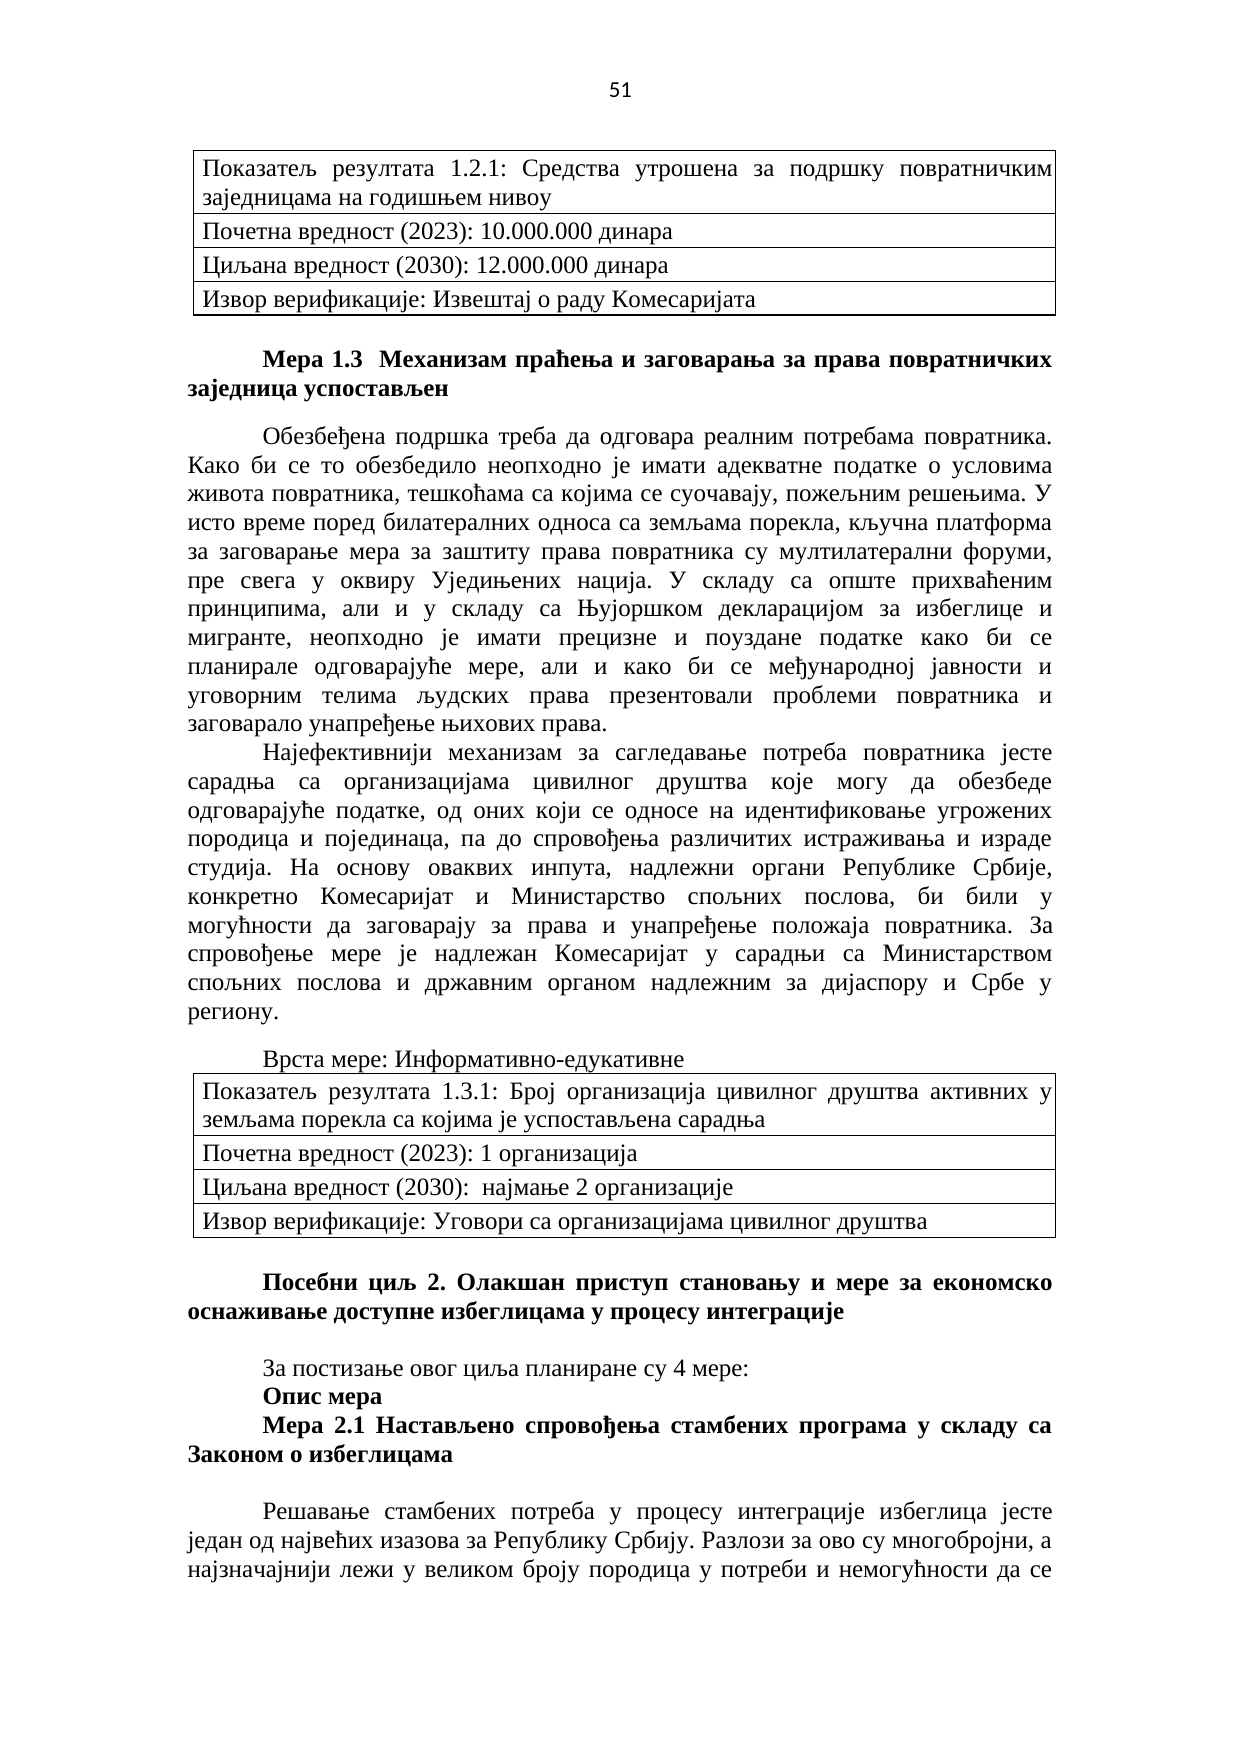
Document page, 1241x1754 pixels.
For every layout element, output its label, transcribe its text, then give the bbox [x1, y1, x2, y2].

text Показатељ резултата 1.3.1: Број организација цивилног друштва активних у земљама порекла са којима је успостављена сарадња [194, 1074, 1055, 1135]
text Показатељ резултата 1.2.1: Средства утрошена за подршку повратничким заједницама на годишњем нивоу [194, 151, 1055, 213]
text Циљана вредност (2030): најмање 2 организације [194, 1170, 1055, 1203]
text Врста мере: Информативно-едукативне [187, 1044, 1053, 1073]
text Извор верификације: Уговори са организацијама цивилног друштва [194, 1204, 1055, 1237]
text Опис мера [187, 1381, 1053, 1410]
text За постизање овог циља планиране су 4 мере: [187, 1353, 1053, 1381]
text Извор верификације: Извештај о раду Комесаријата [194, 282, 1055, 314]
text Посебни циљ 2. Олакшан приступ становању и мере за економско оснаживање доступне избеглицама у процесу интеграције [187, 1267, 1053, 1324]
text Почетна вредност (2023): 10.000.000 динара [194, 214, 1055, 247]
text Најефективнији механизам за сагледавање потреба повратника јесте сарадња са организацијама цивилног друштва које могу да обезбеде одговарајуће податке, од оних који се односе на идентификовање угрожених породица и појединаца, па до спровођења различитих истраживања и израде студија. На основу оваквих инпута, надлежни органи Републике Србије, конкретно Комесаријат и Министарство спољних послова, би били у могућности да заговарају за права и унапређење положаја повратника. За спровођење мере је надлежан Комесаријат у сарадњи са Министарством спољних послова и државним органом надлежним за дијаспору и Србе у региону. [187, 737, 1053, 1025]
text Почетна вредност (2023): 1 организација [194, 1136, 1055, 1169]
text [187, 1496, 1053, 1583]
text Мера 2.1 Настављено спровођења стамбених програма у складу са Законом о избеглицама [187, 1410, 1053, 1468]
text Мера 1.3 Механизам праћења и заговарања за права повратничких заједница успостављен [187, 344, 1053, 402]
text Циљана вредност (2030): 12.000.000 динара [194, 248, 1055, 281]
text Обезбеђена подршка треба да одговара реалним потребама повратника. Како би се то обезбедило неопходно је имати адекватне податке о условима живота повратника, тешкоћама са којима се суочавају, пожељним решењима. У исто време поред билатералних односа са земљама порекла, кључна платформа за заговарање мера за заштиту права повратника су мултилатерални форуми, пре свега у оквиру Уједињених нација. У складу са опште прихваћеним принципима, али и у складу са Њујоршком декларацијом за избеглице и мигранте, неопходно је имати прецизне и поуздане податке како би се планирале одговарајуће мере, али и како би се међународној јавности и уговорним телима људских права презентовали проблеми повратника и заговарало унапређење њихових права. [187, 421, 1053, 737]
